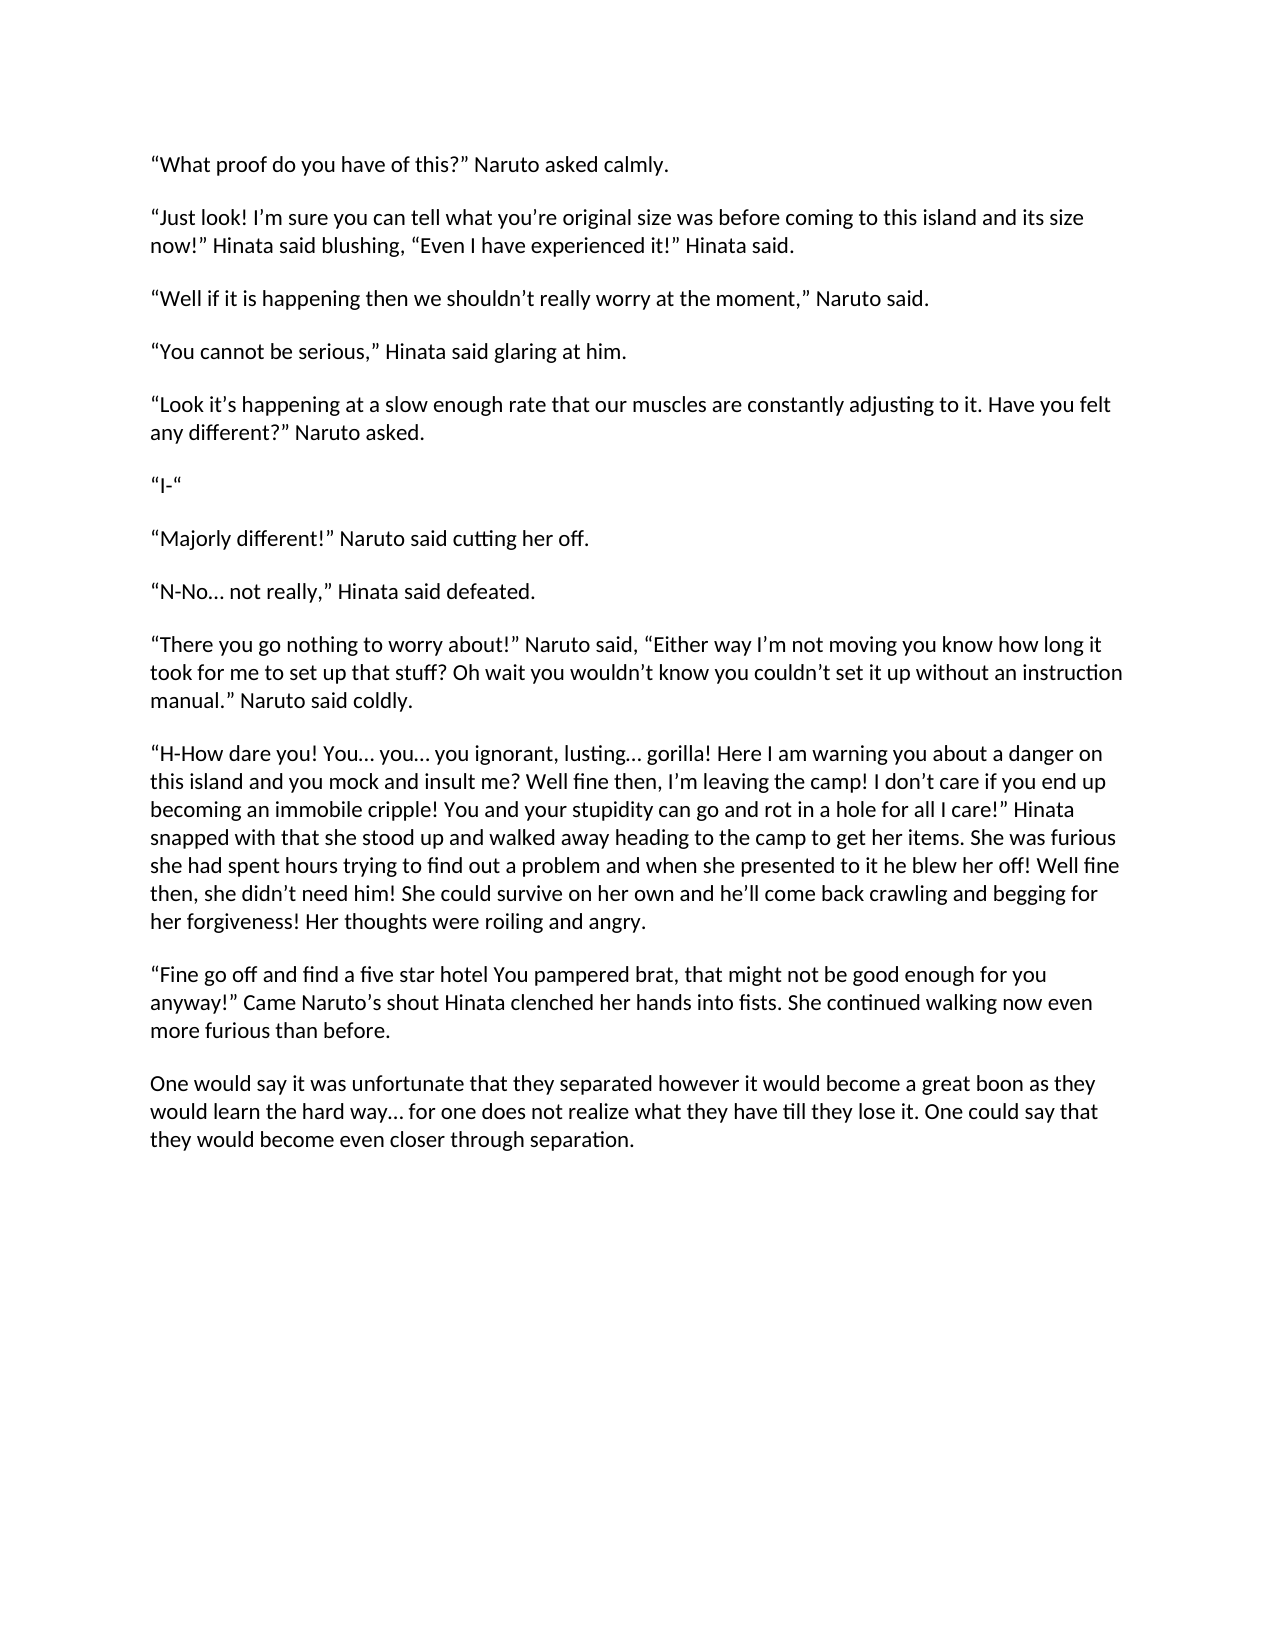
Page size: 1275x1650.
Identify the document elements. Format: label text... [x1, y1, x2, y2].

text “Just look! I’m sure you can tell what you’re original size was before coming to this island and its size now!” Hinata said blushing, “Even I have experienced it!” Hinata said. [150, 203, 1125, 259]
text One would say it was unfortunate that they separated however it would become a great boon as they would learn the hard way… for one does not realize what they have till they lose it. One could say that they would become even closer through separation. [150, 1069, 1125, 1153]
text “Well if it is happening then we shouldn’t really worry at the moment,” Naruto said. [150, 284, 1125, 312]
text “Majorly different!” Naruto said cutting her off. [150, 524, 1125, 552]
text “You cannot be serious,” Hinata said glaring at him. [150, 337, 1125, 365]
text “I-“ [150, 471, 1125, 499]
text “H-How dare you! You… you… you ignorant, lusting… gorilla! Here I am warning you about a danger on this island and you mock and insult me? Well fine then, I’m leaving the camp! I don’t care if you end up becoming an immobile cripple! You and your stupidity can go and rot in a hole for all I care!” Hinata snapped with that she stood up and walked away heading to the camp to get her items. She was furious she had spent hours trying to find out a problem and when she presented to it he blew her off! Well fine then, she didn’t need him! She could survive on her own and he’ll come back crawling and begging for her forgiveness! Her thoughts were roiling and angry. [150, 739, 1125, 935]
text “N-No… not really,” Hinata said defeated. [150, 577, 1125, 605]
text “Fine go off and find a five star hotel You pampered brat, that might not be good enough for you anyway!” Came Naruto’s shout Hinata clenched her hands into fists. She continued walking now even more furious than before. [150, 960, 1125, 1044]
text “There you go nothing to worry about!” Naruto said, “Either way I’m not moving you know how long it took for me to set up that stuff? Oh wait you wouldn’t know you couldn’t set it up without an instruction manual.” Naruto said coldly. [150, 630, 1125, 714]
text “What proof do you have of this?” Naruto asked calmly. [150, 150, 1125, 178]
text “Look it’s happening at a slow enough rate that our muscles are constantly adjusting to it. Have you felt any different?” Naruto asked. [150, 390, 1125, 446]
